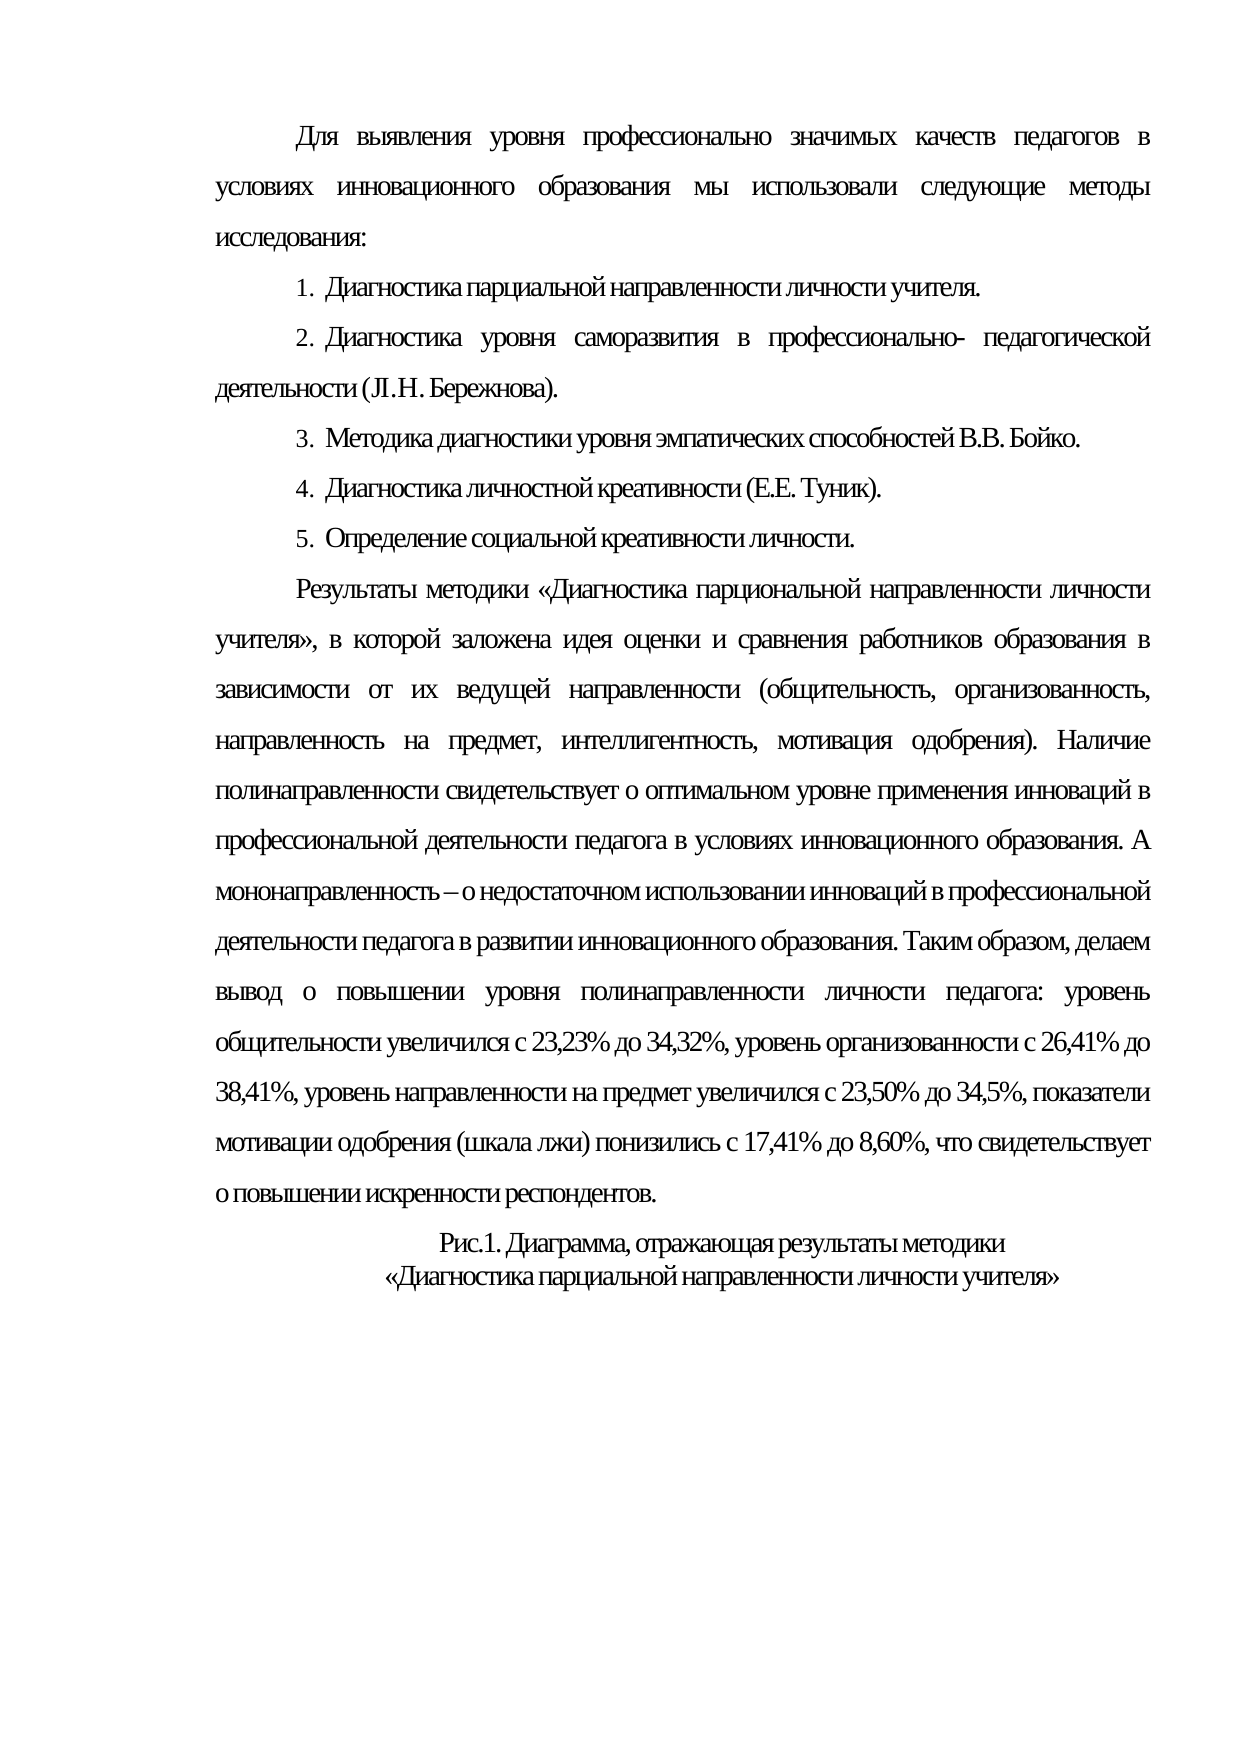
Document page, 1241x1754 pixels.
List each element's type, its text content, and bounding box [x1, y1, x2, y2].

list Методика диагностики уровня эмпатических способностей В.В. Бойко. [215, 420, 1152, 453]
text Рис.1. Диаграмма, отражающая результаты методики [215, 1225, 1152, 1258]
list Диагностика уровня саморазвития в профессионально- педагогической деятельности (JI.H. Бережнова). [215, 319, 1152, 403]
text «Диагностика парциальной направленности личности учителя» [215, 1258, 1152, 1292]
list Диагностика личностной креативности (Е.Е. Туник). [215, 470, 1152, 504]
text Для выявления уровня профессионально значимых качеств педагогов в условиях инновационного образования мы использовали следующие методы исследования: [215, 118, 1152, 252]
text Результаты методики «Диагностика парциональной направленности личности учителя», в которой заложена идея оценки и сравнения работников образования в зависимости от их ведущей направленности (общительность, организованность, направленность на предмет, интеллигентность, мотивация одобрения). Наличие полинаправленности свидетельствует о оптимальном уровне применения инноваций в профессиональной деятельности педагога в условиях инновационного образования. А мононаправленность – о недостаточном использовании инноваций в профессиональной деятельности педагога в развитии инновационного образования. Таким образом, делаем вывод о повышении уровня полинаправленности личности педагога: уровень общительности увеличился с 23,23% до 34,32%, уровень организованности с 26,41% до 38,41%, уровень направленности на предмет увеличился с 23,50% до 34,5%, показатели мотивации одобрения (шкала лжи) понизились с 17,41% до 8,60%, что свидетельствует о повышении искренности респондентов. [215, 571, 1152, 1208]
list Определение социальной креативности личности. [215, 521, 1152, 554]
list Диагностика парциальной направленности личности учителя. [215, 269, 1152, 303]
